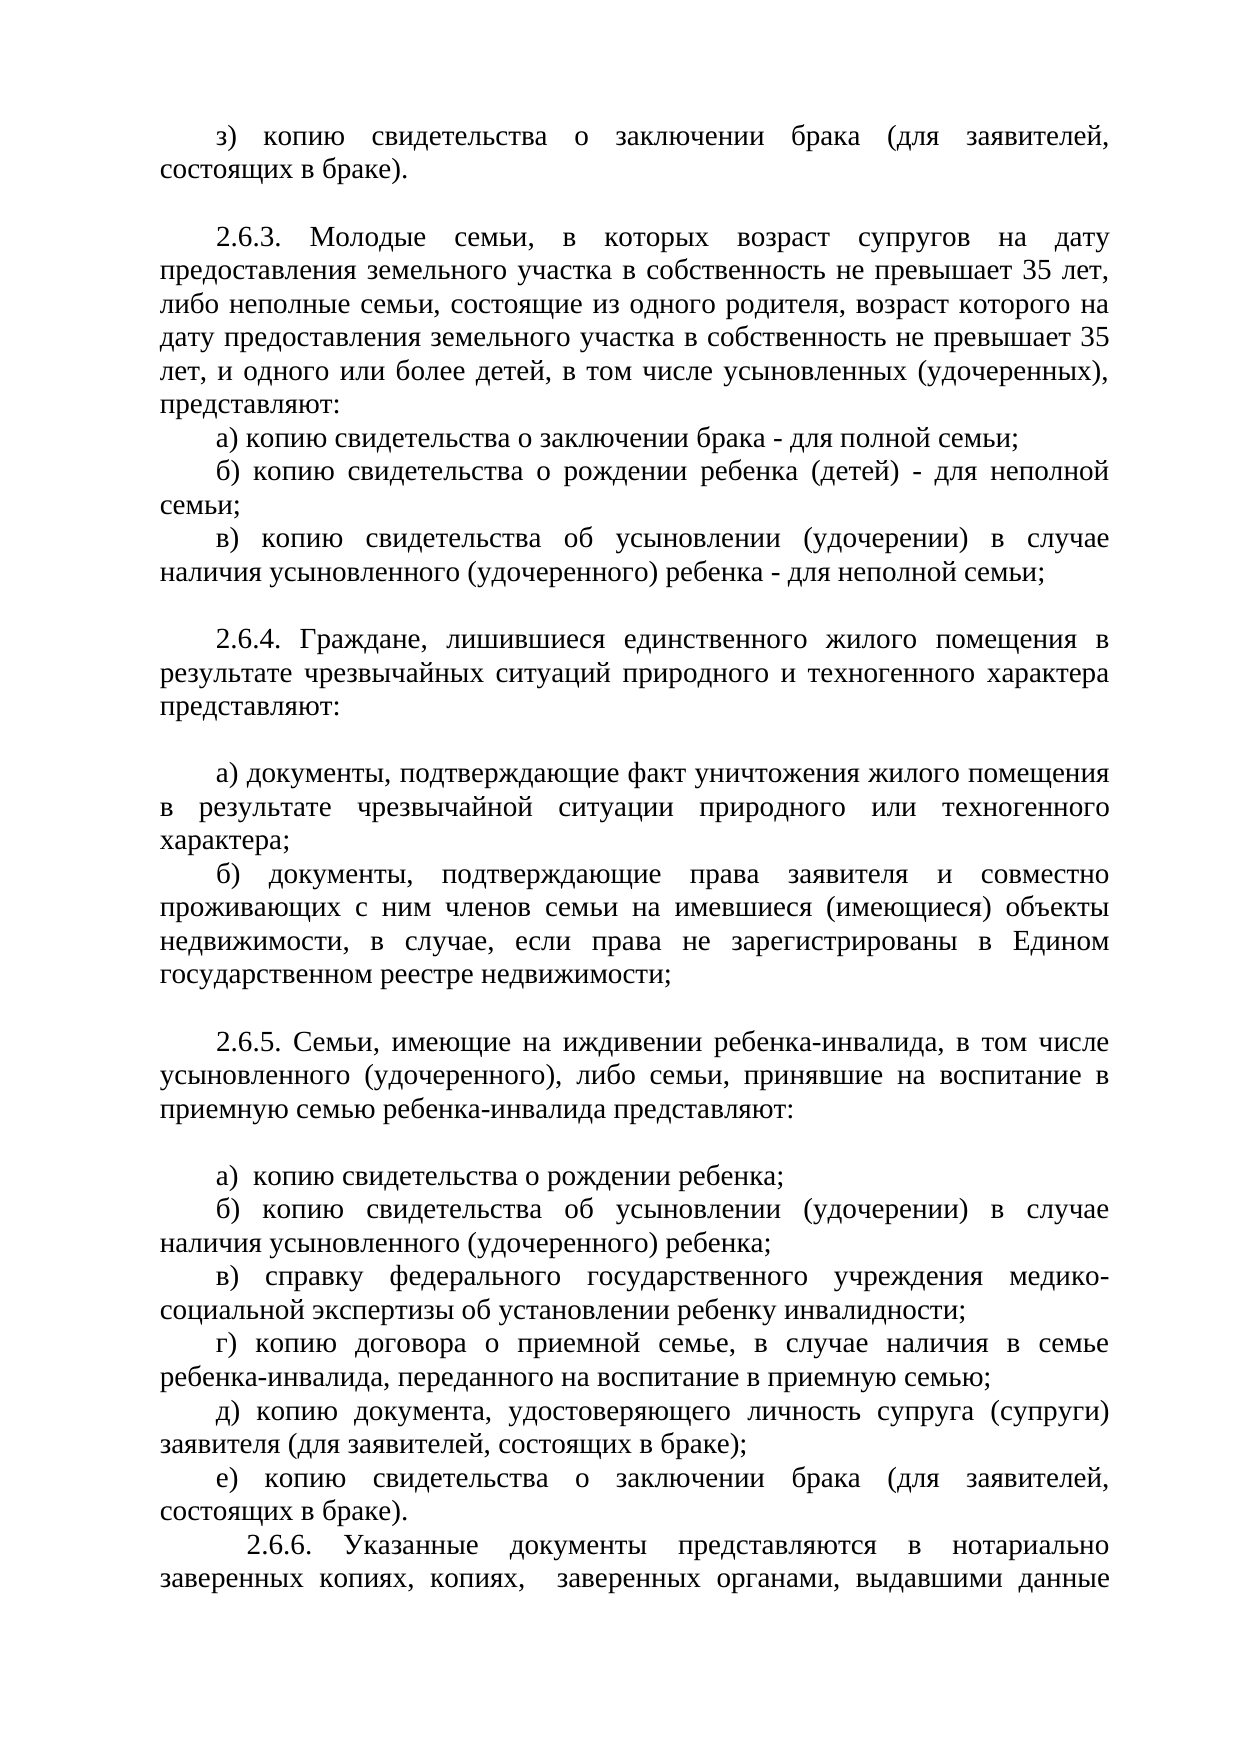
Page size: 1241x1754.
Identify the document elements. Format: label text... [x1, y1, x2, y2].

text г) копию договора о приемной семье, в случае наличия в семье ребенка-инвалида, переданного на воспитание в приемную семью; [159, 1326, 1110, 1393]
text з) копию свидетельства о заключении брака (для заявителей, состоящих в браке). [159, 118, 1110, 185]
text а) документы, подтверждающие факт уничтожения жилого помещения в результате чрезвычайной ситуации природного или техногенного характера; [159, 755, 1110, 856]
text в) справку федерального государственного учреждения медико-социальной экспертизы об установлении ребенку инвалидности; [159, 1258, 1110, 1326]
text б) копию свидетельства об усыновлении (удочерении) в случае наличия усыновленного (удочеренного) ребенка; [159, 1191, 1110, 1258]
text 2.6.5. Семьи, имеющие на иждивении ребенка-инвалида, в том числе усыновленного (удочеренного), либо семьи, принявшие на воспитание в приемную семью ребенка-инвалида представляют: [159, 1024, 1110, 1124]
text 2.6.3. Молодые семьи, в которых возраст супругов на дату предоставления земельного участка в собственность не превышает 35 лет, либо неполные семьи, состоящие из одного родителя, возраст которого на дату предоставления земельного участка в собственность не превышает 35 лет, и одного или более детей, в том числе усыновленных (удочеренных), представляют: [159, 219, 1110, 420]
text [159, 1527, 1110, 1594]
text б) копию свидетельства о рождении ребенка (детей) - для неполной семьи; [159, 453, 1110, 521]
text а) копию свидетельства о заключении брака - для полной семьи; [159, 420, 1110, 453]
text а) копию свидетельства о рождении ребенка; [159, 1158, 1110, 1191]
text б) документы, подтверждающие права заявителя и совместно проживающих с ним членов семьи на имевшиеся (имеющиеся) объекты недвижимости, в случае, если права не зарегистрированы в Едином государственном реестре недвижимости; [159, 856, 1110, 990]
text в) копию свидетельства об усыновлении (удочерении) в случае наличия усыновленного (удочеренного) ребенка - для неполной семьи; [159, 521, 1110, 588]
text д) копию документа, удостоверяющего личность супруга (супруги) заявителя (для заявителей, состоящих в браке); [159, 1393, 1110, 1460]
text е) копию свидетельства о заключении брака (для заявителей, состоящих в браке). [159, 1460, 1110, 1527]
text 2.6.4. Граждане, лишившиеся единственного жилого помещения в результате чрезвычайных ситуаций природного и техногенного характера представляют: [159, 621, 1110, 722]
